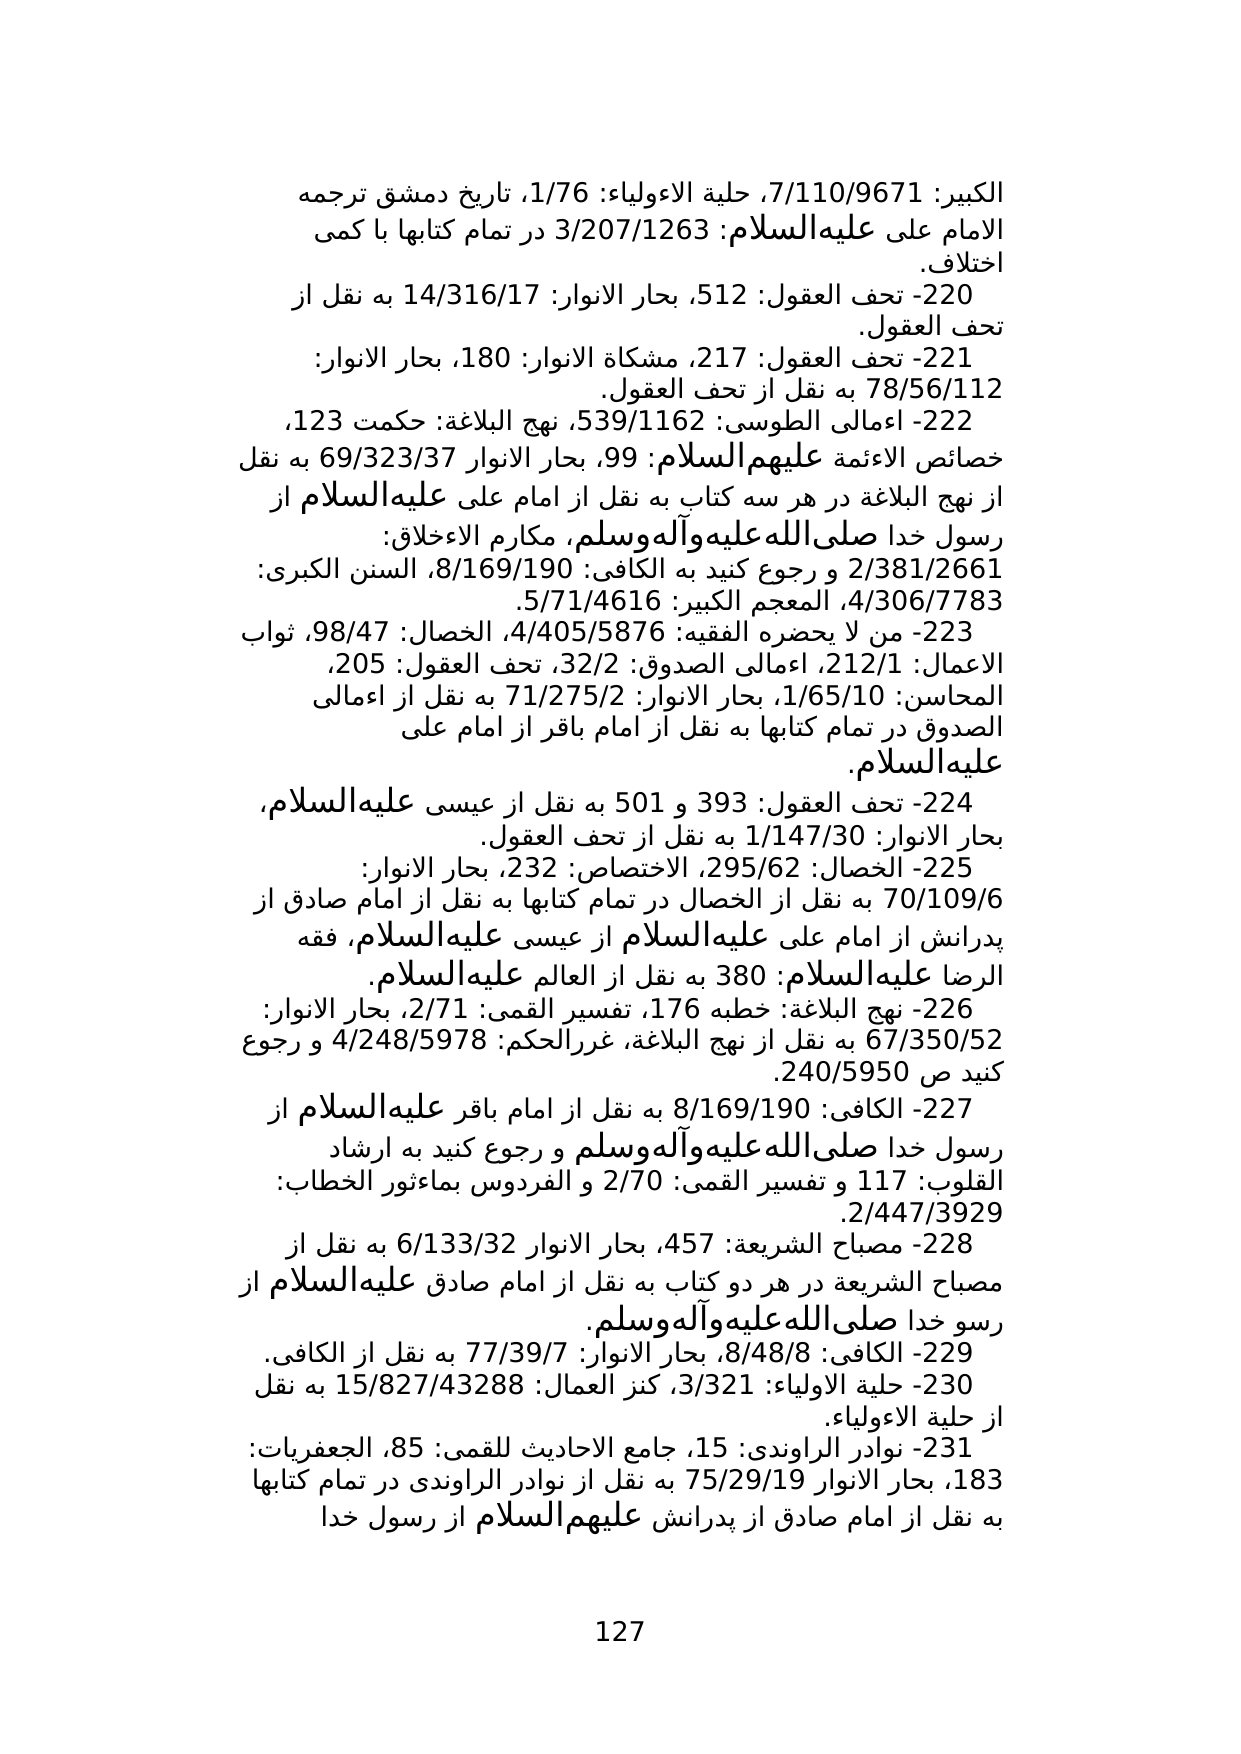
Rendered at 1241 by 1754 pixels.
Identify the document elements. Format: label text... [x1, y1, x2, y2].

text 225- الخصال: 295/62، الاختصاص: 232، بحار الانوار: 70/109/6 به نقل از الخصال در تمام كتابها به نقل از امام صادق از پدرانش از امام على عليه‌السلام از عیسى عليه‌السلام، فقه الرضا عليه‌السلام: 380 به نقل از العالم عليه‌السلام. [236, 852, 1004, 993]
text 223- من لا یحضره الفقیه: 4/405/5876، الخصال: 98/47، ثواب الاعمال: 212/1، اءمالى الصدوق: 32/2، تحف العقول: 205، المحاسن: 1/65/10، بحار الانوار: 71/275/2 به نقل از اءمالى الصدوق در تمام كتابها به نقل از امام باقر از امام على عليه‌السلام. [236, 617, 1004, 782]
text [236, 177, 1004, 279]
text 228- مصباح الشریعة: 457، بحار الانوار 6/133/32 به نقل از مصباح الشریعة در هر دو كتاب به نقل از امام صادق عليه‌السلام از رسو خدا صلى‌الله‌عليه‌وآله‌وسلم. [236, 1228, 1004, 1338]
text 230- حلیة الاولیاء: 3/321، كنز العمال: 15/827/43288 به نقل از حلیة الاءولیاء. [236, 1369, 1004, 1432]
text 224- تحف العقول: 393 و 501 به نقل از عیسى عليه‌السلام، بحار الانوار: 1/147/30 به نقل از تحف العقول. [236, 782, 1004, 852]
text 229- الكافى: 8/48/8، بحار الانوار: 77/39/7 به نقل از الكافى. [236, 1338, 1004, 1369]
text 220- تحف العقول: 512، بحار الانوار: 14/316/17 به نقل از تحف العقول. [236, 279, 1004, 342]
text 226- نهج البلاغة: خطبه 176، تفسیر القمى: 2/71، بحار الانوار: 67/350/52 به نقل از نهج البلاغة، غررالحكم: 4/248/5978 و رجوع كنید ص 240/5950. [236, 993, 1004, 1088]
text 221- تحف العقول: 217، مشكاة الانوار: 180، بحار الانوار: 78/56/112 به نقل از تحف العقول. [236, 342, 1004, 405]
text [236, 1432, 1004, 1534]
text 227- الكافى: 8/169/190 به نقل از امام باقر عليه‌السلام از رسول خدا صلى‌الله‌عليه‌وآله‌وسلم و رجوع كنید به ارشاد القلوب: 117 و تفسیر القمى: 2/70 و الفردوس بماءثور الخطاب: 2/447/3929. [236, 1088, 1004, 1228]
text 222- اءمالى الطوسى: 539/1162، نهج البلاغة: حكمت 123، خصائص الاءئمة عليهم‌السلام: 99، بحار الانوار 69/323/37 به نقل از نهج البلاغة در هر سه كتاب به نقل از امام على عليه‌السلام از رسول خدا صلى‌الله‌عليه‌وآله‌وسلم، مكارم الاءخلاق: 2/381/2661 و رجوع كنید به الكافى: 8/169/190، السنن الكبرى: 4/306/7783، المعجم الكبیر: 5/71/4616. [236, 405, 1004, 617]
